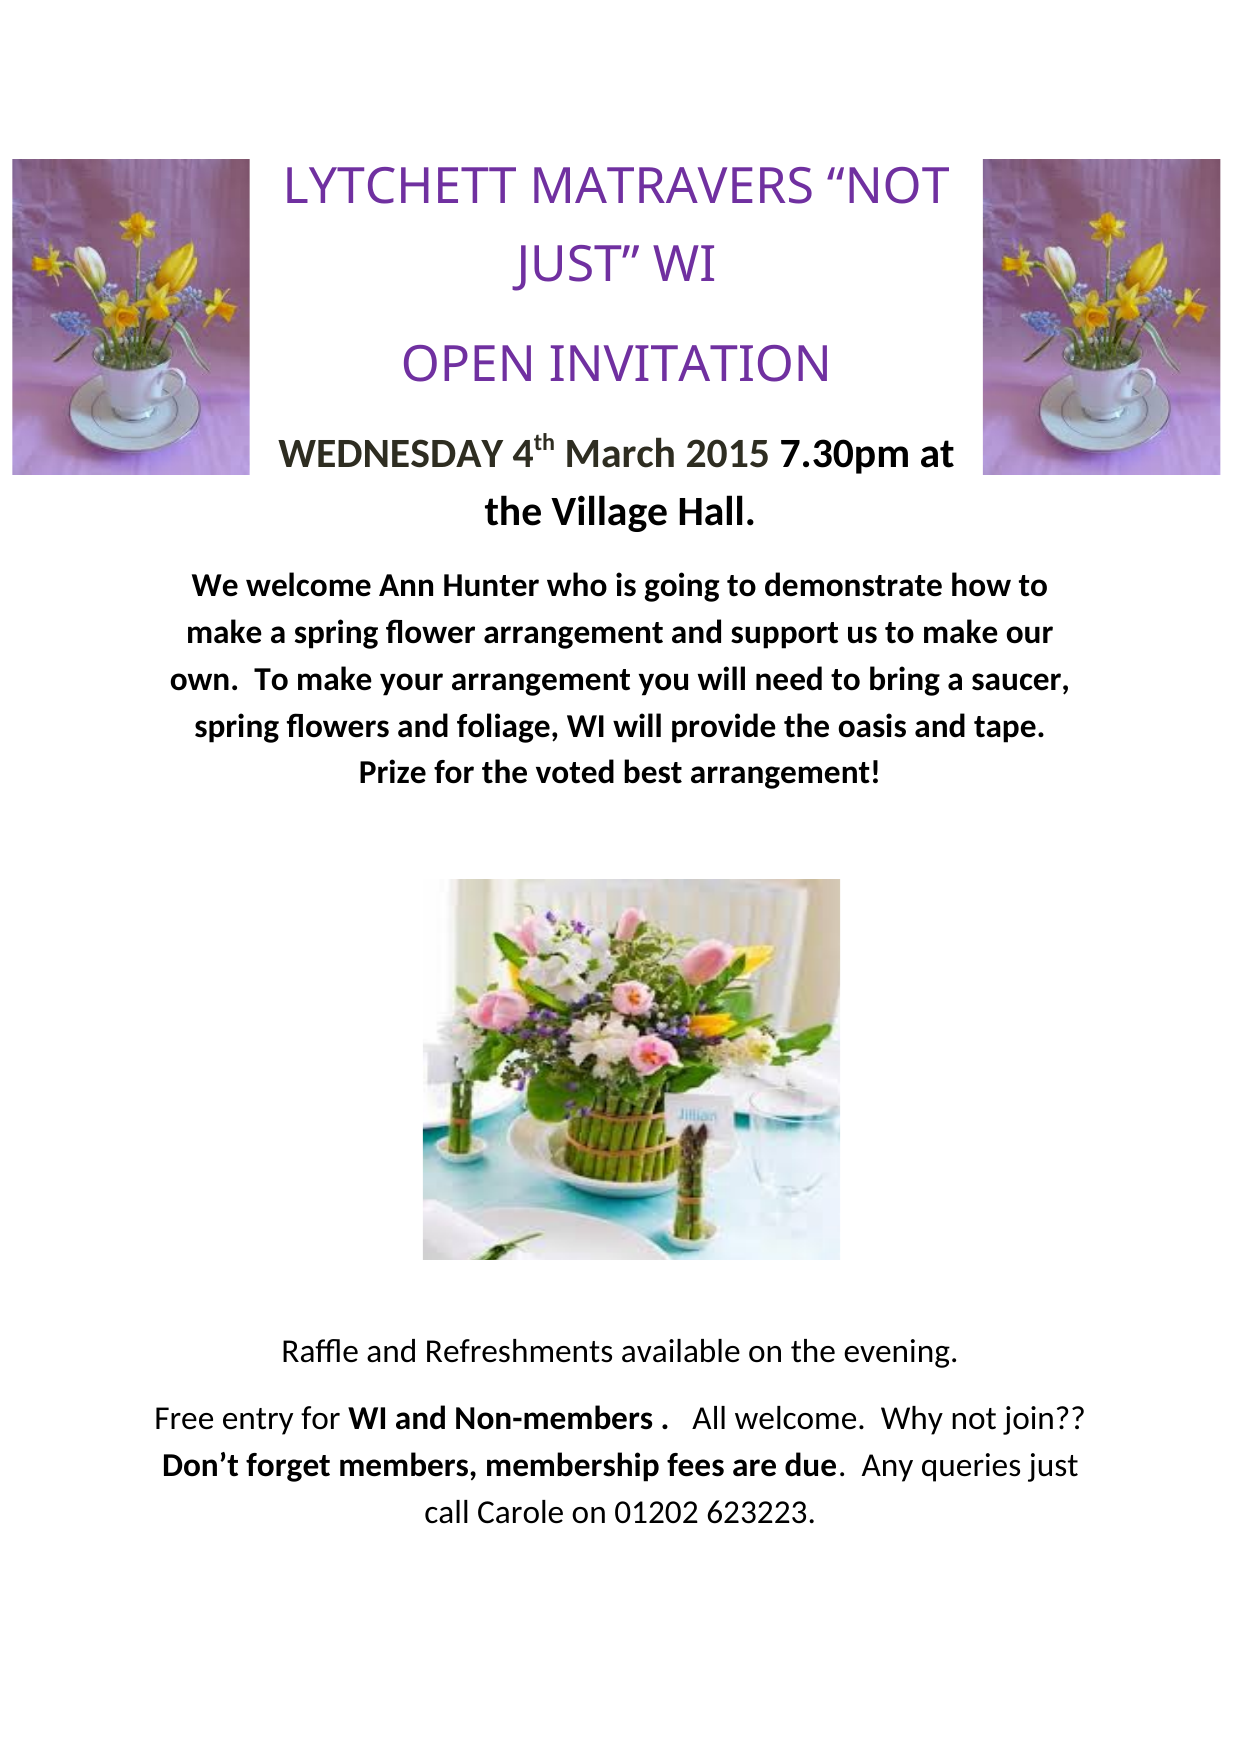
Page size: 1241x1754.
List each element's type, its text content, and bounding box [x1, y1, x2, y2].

text Raffle and Refreshments available on the evening. [150, 1330, 1090, 1370]
text OPEN INVITATION [250, 327, 982, 396]
text LYTCHETT MATRAVERS “NOT JUST” WI [150, 150, 1090, 296]
picture [982, 159, 1221, 475]
picture [422, 879, 840, 1260]
text WEDNESDAY 4th March 2015 7.30pm at the Village Hall. [150, 427, 1090, 536]
text Free entry for WI and Non-members . All welcome. Why not join?? Don’t forget members, membership fees are due. Any queries just call Carole on 01202 623223. [150, 1397, 1090, 1532]
picture [12, 159, 250, 475]
text We welcome Ann Hunter who is going to demonstrate how to make a spring flower arrangement and support us to make our own. To make your arrangement you will need to bring a saucer, spring flowers and foliage, WI will provide the oasis and tape. Prize for the voted best arrangement! [150, 564, 1090, 792]
